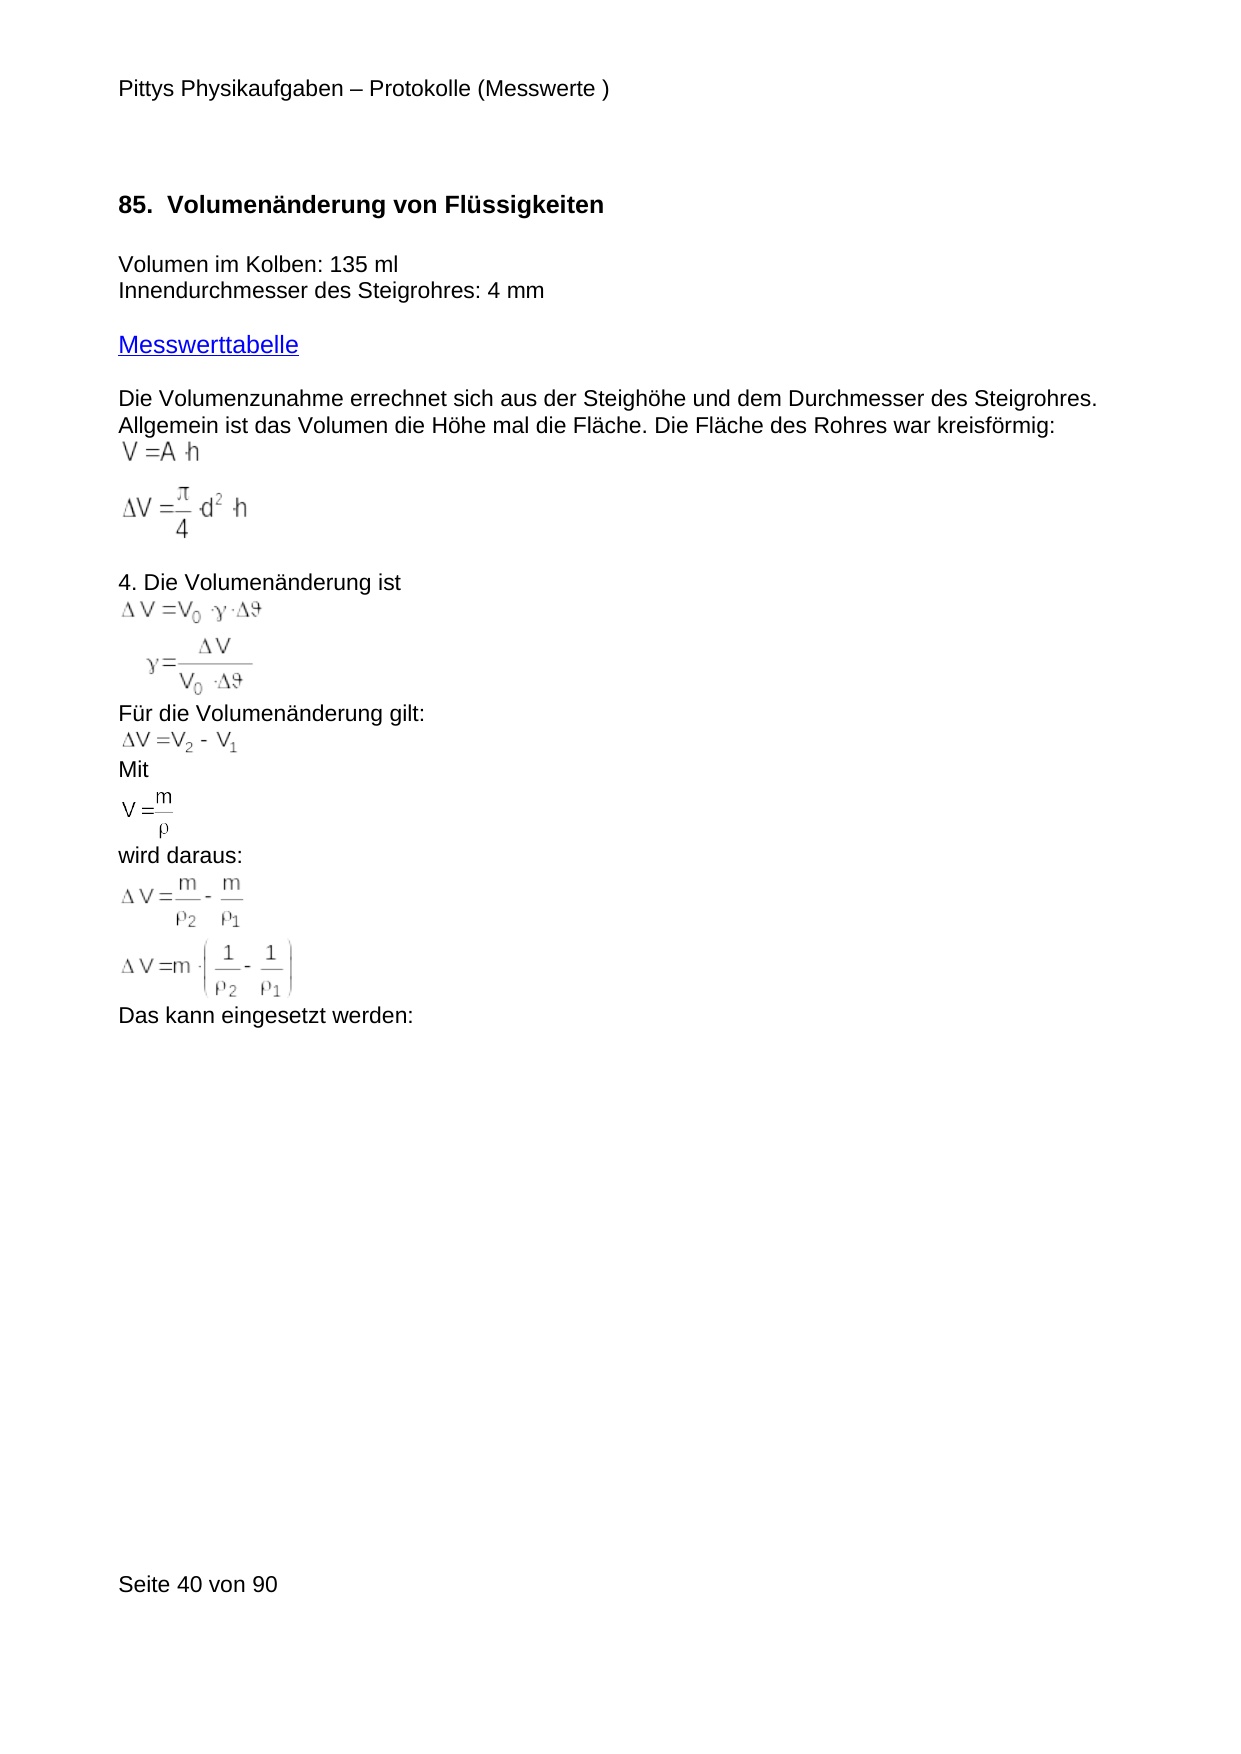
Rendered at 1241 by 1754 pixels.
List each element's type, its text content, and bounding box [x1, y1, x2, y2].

text Innendurchmesser des Steigrohres: 4 mm [118, 277, 1152, 304]
text Die Volumenzunahme errechnet sich aus der Steighöhe und dem Durchmesser des Steigrohres. Allgemein ist das Volumen die Höhe mal die Fläche. Die Fläche des Rohres war kreisförmig: [118, 385, 1152, 438]
text Messwerttabelle [118, 330, 1152, 359]
text wird daraus: [118, 842, 1152, 868]
text Das kann eingesetzt werden: [118, 1002, 1152, 1029]
subtitle 85. Volumenänderung von Flüssigkeiten [118, 190, 1152, 218]
text Mit [118, 756, 1152, 782]
text Volumen im Kolben: 135 ml [118, 251, 1152, 277]
text 4. Die Volumenänderung ist [118, 569, 1152, 595]
text Für die Volumenänderung gilt: [118, 700, 1152, 726]
